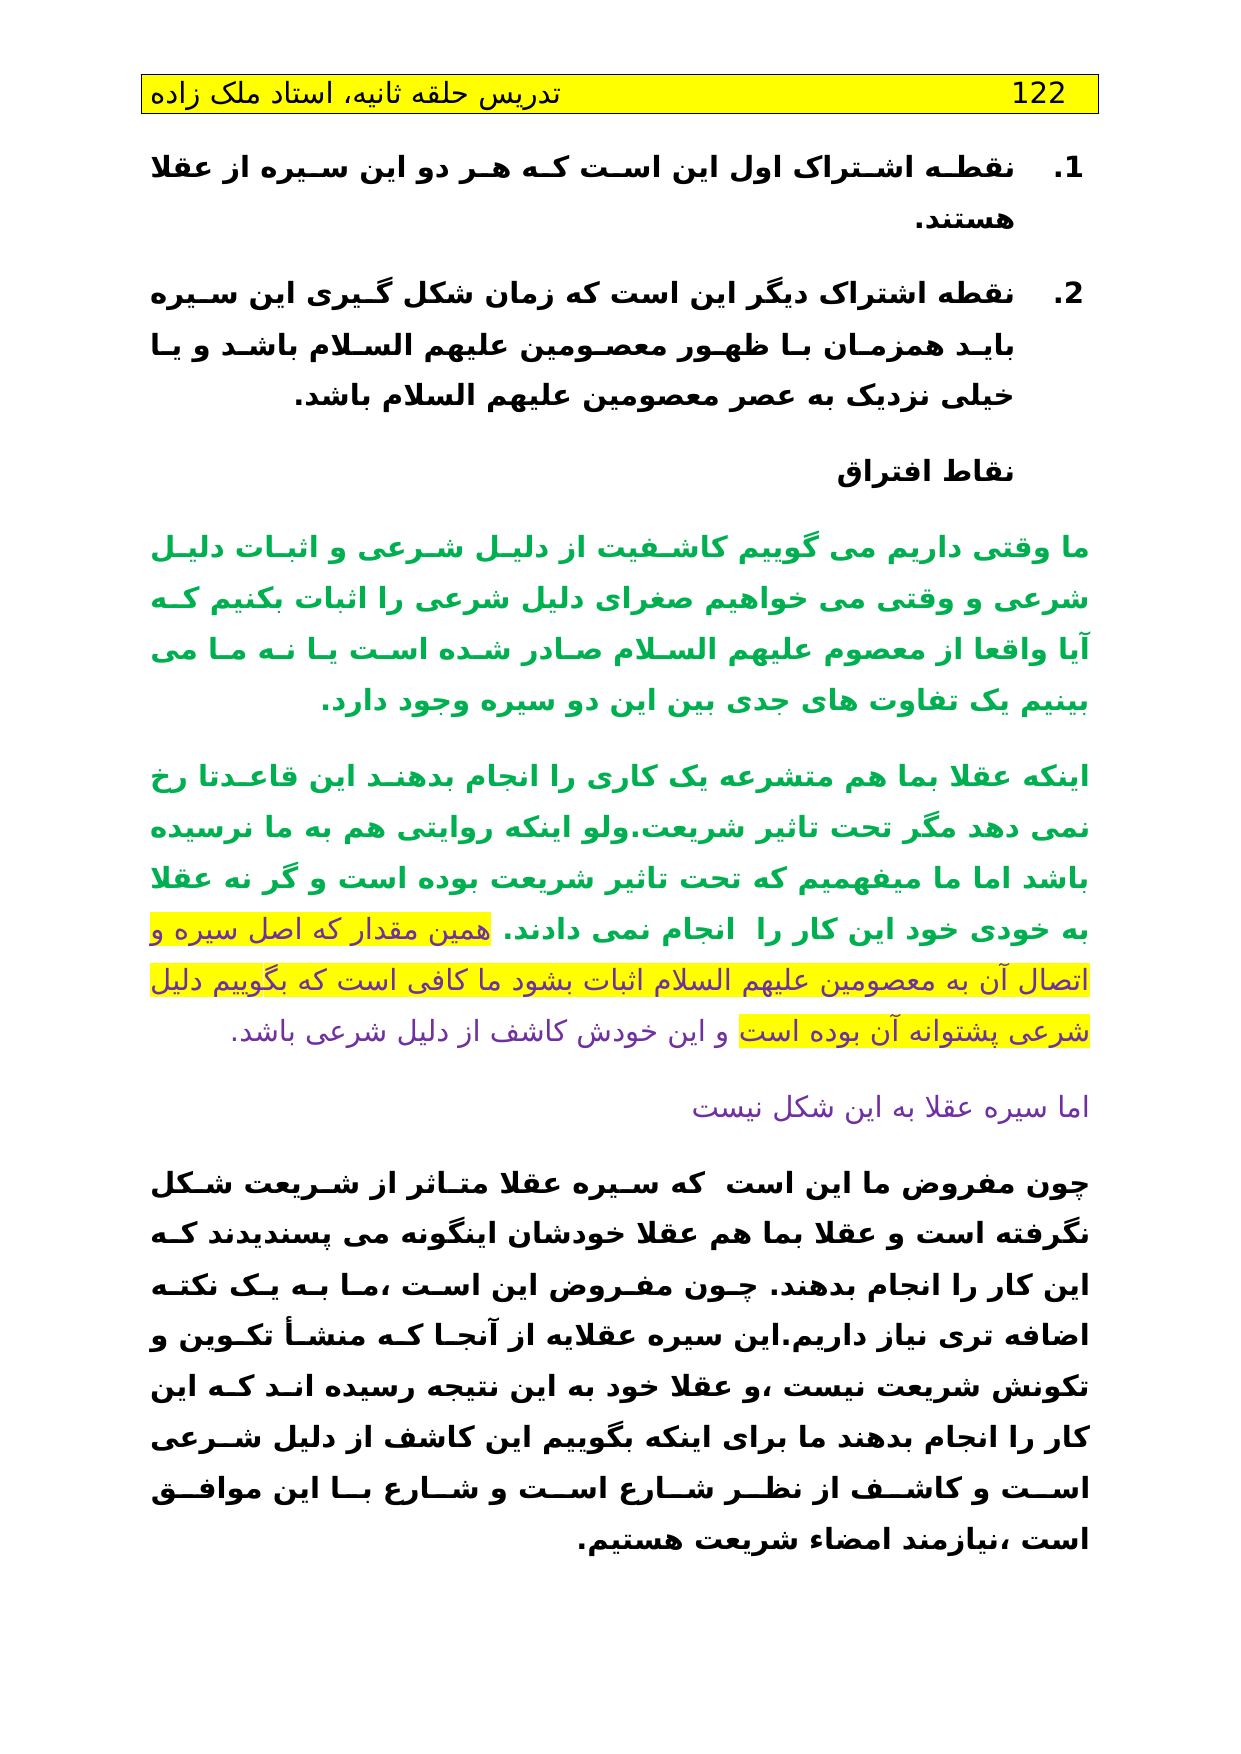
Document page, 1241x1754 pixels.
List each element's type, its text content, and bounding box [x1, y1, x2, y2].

text اما سیره عقلا به این شکل نیست [150, 1090, 1090, 1124]
text نقاط افتراق [150, 455, 1015, 489]
text اینکه عقلا بما هم متشرعه یک کاری را انجام بدهند این قاعدتا رخ نمی دهد مگر تحت تاثیر شریعت.ولو اینکه روایتی هم به ما نرسیده باشد اما ما میفهمیم که تحت تاثیر شریعت بوده است و گر نه عقلا به خودی خود این کار را انجام نمی دادند. همین مقدار که اصل سیره و اتصال آن به معصومین علیهم السلام اثبات بشود ما کافی است که بگوییم دلیل شرعی پشتوانه آن بوده است و این خودش کاشف از دلیل شرعی باشد. [150, 759, 1090, 987]
list نقطه اشتراک اول این است که هر دو این سیره از عقلا هستند. [150, 150, 1053, 235]
text چون مفروض ما این است که سیره عقلا متاثر از شریعت شکل نگرفته است و عقلا بما هم عقلا خودشان اینگونه می پسندیدند که این کار را انجام بدهند. چون مفروض این است ،ما به یک نکته اضافه تری نیاز داریم.این سیره عقلایه از آنجا که منشأ تکوین و تکونش شریعت نیست ،و عقلا خود به این نتیجه رسیده اند که این کار را انجام بدهند ما برای اینکه بگوییم این کاشف از دلیل شرعی است و کاشف از نظر شارع است و شارع با این موافق است ،نیازمند امضاء شریعت هستیم. [150, 1166, 1090, 1556]
list نقطه اشتراک دیگر این است که زمان شکل گیری این سیره باید همزمان با ظهور معصومین علیهم السلام باشد و یا خیلی نزدیک به عصر معصومین علیهم السلام باشد. [150, 277, 1053, 413]
text اینکه عقلا بما هم متشرعه یک کاری را انجام بدهند این قاعدتا رخ نمی دهد مگر تحت تاثیر شریعت.ولو اینکه روایتی هم به ما نرسیده باشد اما ما میفهمیم که تحت تاثیر شریعت بوده است و گر نه عقلا به خودی خود این کار را انجام نمی دادند. همین مقدار که اصل سیره و اتصال آن به معصومین علیهم السلام اثبات بشود ما کافی است که بگوییم دلیل شرعی پشتوانه آن بوده است و این خودش کاشف از دلیل شرعی باشد. [150, 990, 1090, 1048]
text ما وقتی داریم می گوییم کاشفیت از دلیل شرعی و اثبات دلیل شرعی و وقتی می خواهیم صغرای دلیل شرعی را اثبات بکنیم که آیا واقعا از معصوم علیهم السلام صادر شده است یا نه ما می بینیم یک تفاوت های جدی بین این دو سیره وجود دارد. [150, 531, 1090, 717]
